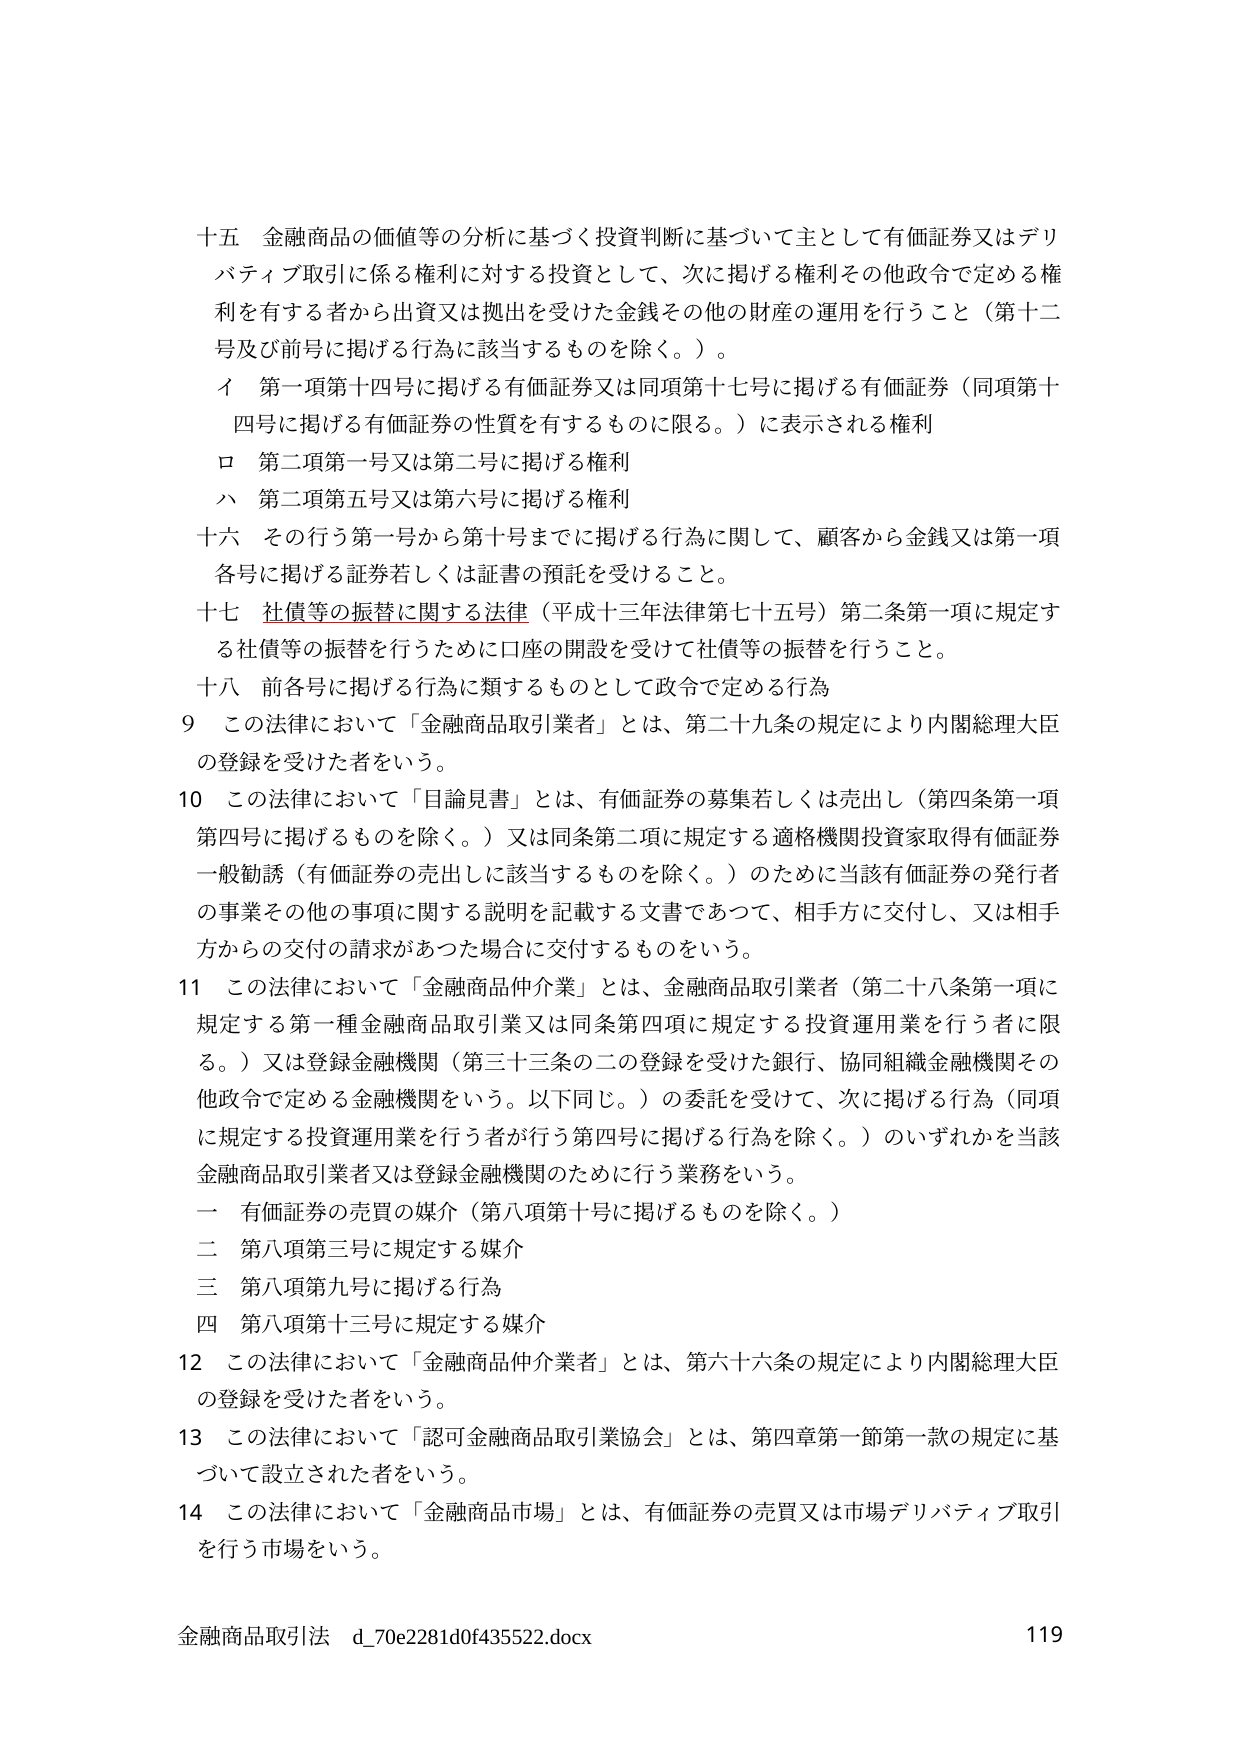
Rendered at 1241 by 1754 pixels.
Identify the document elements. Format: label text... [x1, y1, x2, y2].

text 10 この法律において「目論見書」とは、有価証券の募集若しくは売出し（第四条第一項第四号に掲げるものを除く。）又は同条第二項に規定する適格機関投資家取得有価証券一般勧誘（有価証券の売出しに該当するものを除く。）のために当該有価証券の発行者の事業その他の事項に関する説明を記載する文書であつて、相手方に交付し、又は相手方からの交付の請求があつた場合に交付するものをいう。 [177, 779, 1063, 967]
text 三 第八項第九号に掲げる行為 [196, 1267, 1063, 1304]
text ハ 第二項第五号又は第六号に掲げる権利 [215, 479, 1063, 517]
text 一 有価証券の売買の媒介（第八項第十号に掲げるものを除く。） [196, 1192, 1063, 1229]
text 二 第八項第三号に規定する媒介 [196, 1229, 1063, 1267]
text 13 この法律において「認可金融商品取引業協会」とは、第四章第一節第一款の規定に基づいて設立された者をいう。 [177, 1417, 1063, 1492]
text 11 この法律において「金融商品仲介業」とは、金融商品取引業者（第二十八条第一項に規定する第一種金融商品取引業又は同条第四項に規定する投資運用業を行う者に限る。）又は登録金融機関（第三十三条の二の登録を受けた銀行、協同組織金融機関その他政令で定める金融機関をいう。以下同じ。）の委託を受けて、次に掲げる行為（同項に規定する投資運用業を行う者が行う第四号に掲げる行為を除く。）のいずれかを当該金融商品取引業者又は登録金融機関のために行う業務をいう。 [177, 967, 1063, 1192]
text イ 第一項第十四号に掲げる有価証券又は同項第十七号に掲げる有価証券（同項第十四号に掲げる有価証券の性質を有するものに限る。）に表示される権利 [215, 367, 1063, 442]
text 十八 前各号に掲げる行為に類するものとして政令で定める行為 [196, 667, 1063, 704]
text 十七 社債等の振替に関する法律（平成十三年法律第七十五号）第二条第一項に規定する社債等の振替を行うために口座の開設を受けて社債等の振替を行うこと。 [196, 592, 1063, 667]
text 四 第八項第十三号に規定する媒介 [196, 1304, 1063, 1342]
text ９ この法律において「金融商品取引業者」とは、第二十九条の規定により内閣総理大臣の登録を受けた者をいう。 [177, 704, 1063, 779]
text 12 この法律において「金融商品仲介業者」とは、第六十六条の規定により内閣総理大臣の登録を受けた者をいう。 [177, 1342, 1063, 1417]
text ロ 第二項第一号又は第二号に掲げる権利 [215, 442, 1063, 479]
text 十五 金融商品の価値等の分析に基づく投資判断に基づいて主として有価証券又はデリバティブ取引に係る権利に対する投資として、次に掲げる権利その他政令で定める権利を有する者から出資又は拠出を受けた金銭その他の財産の運用を行うこと（第十二号及び前号に掲げる行為に該当するものを除く。）。 [196, 217, 1063, 367]
text 14 この法律において「金融商品市場」とは、有価証券の売買又は市場デリバティブ取引を行う市場をいう。 [177, 1492, 1063, 1567]
text 十六 その行う第一号から第十号までに掲げる行為に関して、顧客から金銭又は第一項各号に掲げる証券若しくは証書の預託を受けること。 [196, 517, 1063, 592]
